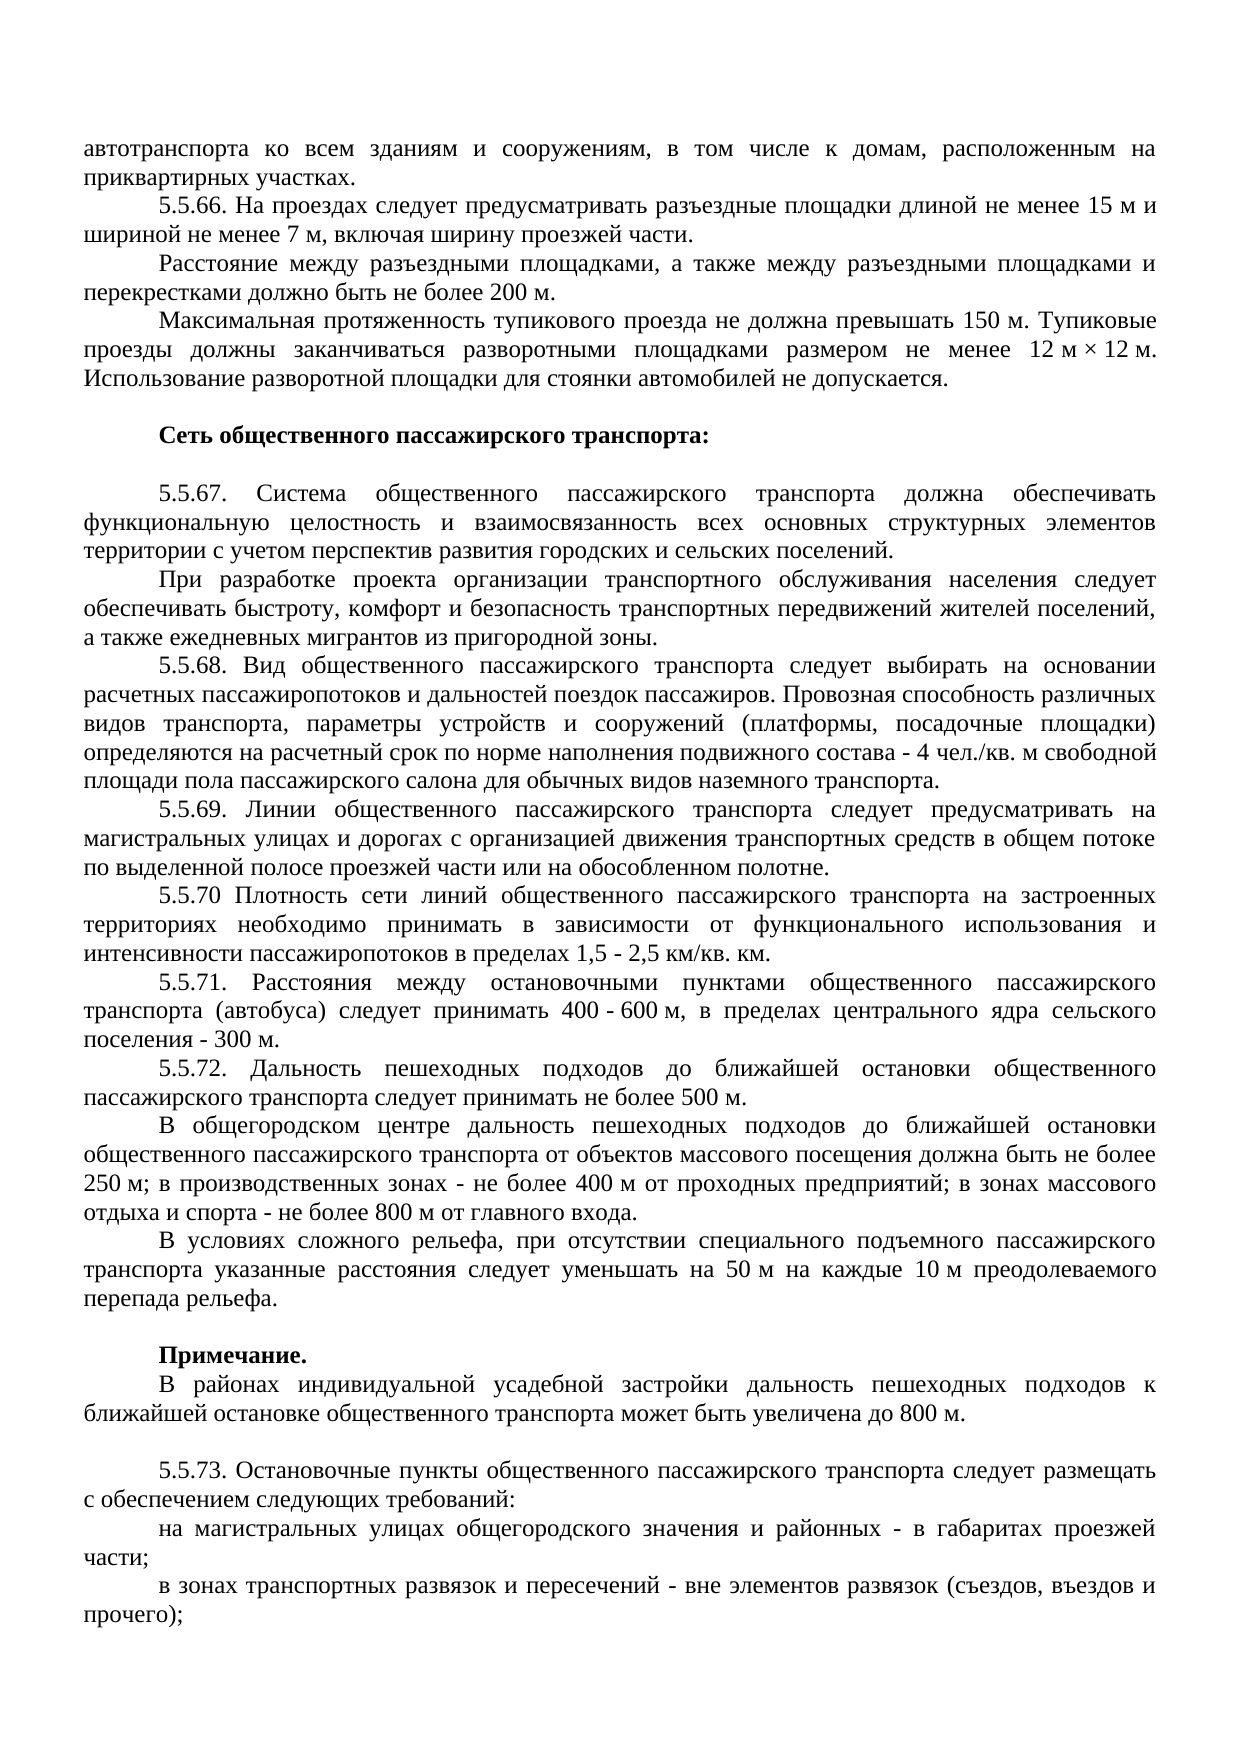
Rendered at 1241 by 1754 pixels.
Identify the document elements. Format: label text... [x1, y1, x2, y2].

text При разработке проекта организации транспортного обслуживания населения следует обеспечивать быстроту, комфорт и безопасность транспортных передвижений жителей поселений, а также ежедневных мигрантов из пригородной зоны. [83, 564, 1157, 650]
text В общегородском центре дальность пешеходных подходов до ближайшей остановки общественного пассажирского транспорта от объектов массового посещения должна быть не более 250 м; в производственных зонах - не более 400 м от проходных предприятий; в зонах массового отдыха и спорта - не более 800 м от главного входа. [83, 1110, 1157, 1225]
text В районах индивидуальной усадебной застройки дальность пешеходных подходов к ближайшей остановке общественного транспорта может быть увеличена до 800 м. [83, 1369, 1157, 1427]
text на магистральных улицах общегородского значения и районных - в габаритах проезжей части; [83, 1513, 1157, 1570]
text В условиях сложного рельефа, при отсутствии специального подъемного пассажирского транспорта указанные расстояния следует уменьшать на 50 м на каждые 10 м преодолеваемого перепада рельефа. [83, 1225, 1157, 1312]
text 5.5.66. На проездах следует предусматривать разъездные площадки длиной не менее 15 м и шириной не менее 7 м, включая ширину проезжей части. [83, 190, 1157, 248]
text 5.5.73. Остановочные пункты общественного пассажирского транспорта следует размещать с обеспечением следующих требований: [83, 1455, 1157, 1513]
text Сеть общественного пассажирского транспорта: [83, 420, 1157, 449]
text 5.5.72. Дальность пешеходных подходов до ближайшей остановки общественного пассажирского транспорта следует принимать не более 500 м. [83, 1053, 1157, 1110]
text 5.5.70 Плотность сети линий общественного пассажирского транспорта на застроенных территориях необходимо принимать в зависимости от функционального использования и интенсивности пассажиропотоков в пределах 1,5 - 2,5 км/кв. км. [83, 880, 1157, 967]
text Расстояние между разъездными площадками, а также между разъездными площадками и перекрестками должно быть не более 200 м. [83, 248, 1157, 305]
text 5.5.71. Расстояния между остановочными пунктами общественного пассажирского транспорта (автобуса) следует принимать 400 - 600 м, в пределах центрального ядра сельского поселения - 300 м. [83, 967, 1157, 1053]
text в зонах транспортных развязок и пересечений - вне элементов развязок (съездов, въездов и прочего); [83, 1570, 1157, 1628]
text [83, 133, 1157, 190]
text 5.5.68. Вид общественного пассажирского транспорта следует выбирать на основании расчетных пассажиропотоков и дальностей поездок пассажиров. Провозная способность различных видов транспорта, параметры устройств и сооружений (платформы, посадочные площадки) определяются на расчетный срок по норме наполнения подвижного состава - 4 чел./кв. м свободной площади пола пассажирского салона для обычных видов наземного транспорта. [83, 650, 1157, 794]
text Примечание. [83, 1340, 1157, 1369]
text 5.5.69. Линии общественного пассажирского транспорта следует предусматривать на магистральных улицах и дорогах с организацией движения транспортных средств в общем потоке по выделенной полосе проезжей части или на обособленном полотне. [83, 794, 1157, 880]
text 5.5.67. Система общественного пассажирского транспорта должна обеспечивать функциональную целостность и взаимосвязанность всех основных структурных элементов территории с учетом перспектив развития городских и сельских поселений. [83, 478, 1157, 564]
text Максимальная протяженность тупикового проезда не должна превышать 150 м. Тупиковые проезды должны заканчиваться разворотными площадками размером не менее 12 м × 12 м. Использование разворотной площадки для стоянки автомобилей не допускается. [83, 305, 1157, 392]
